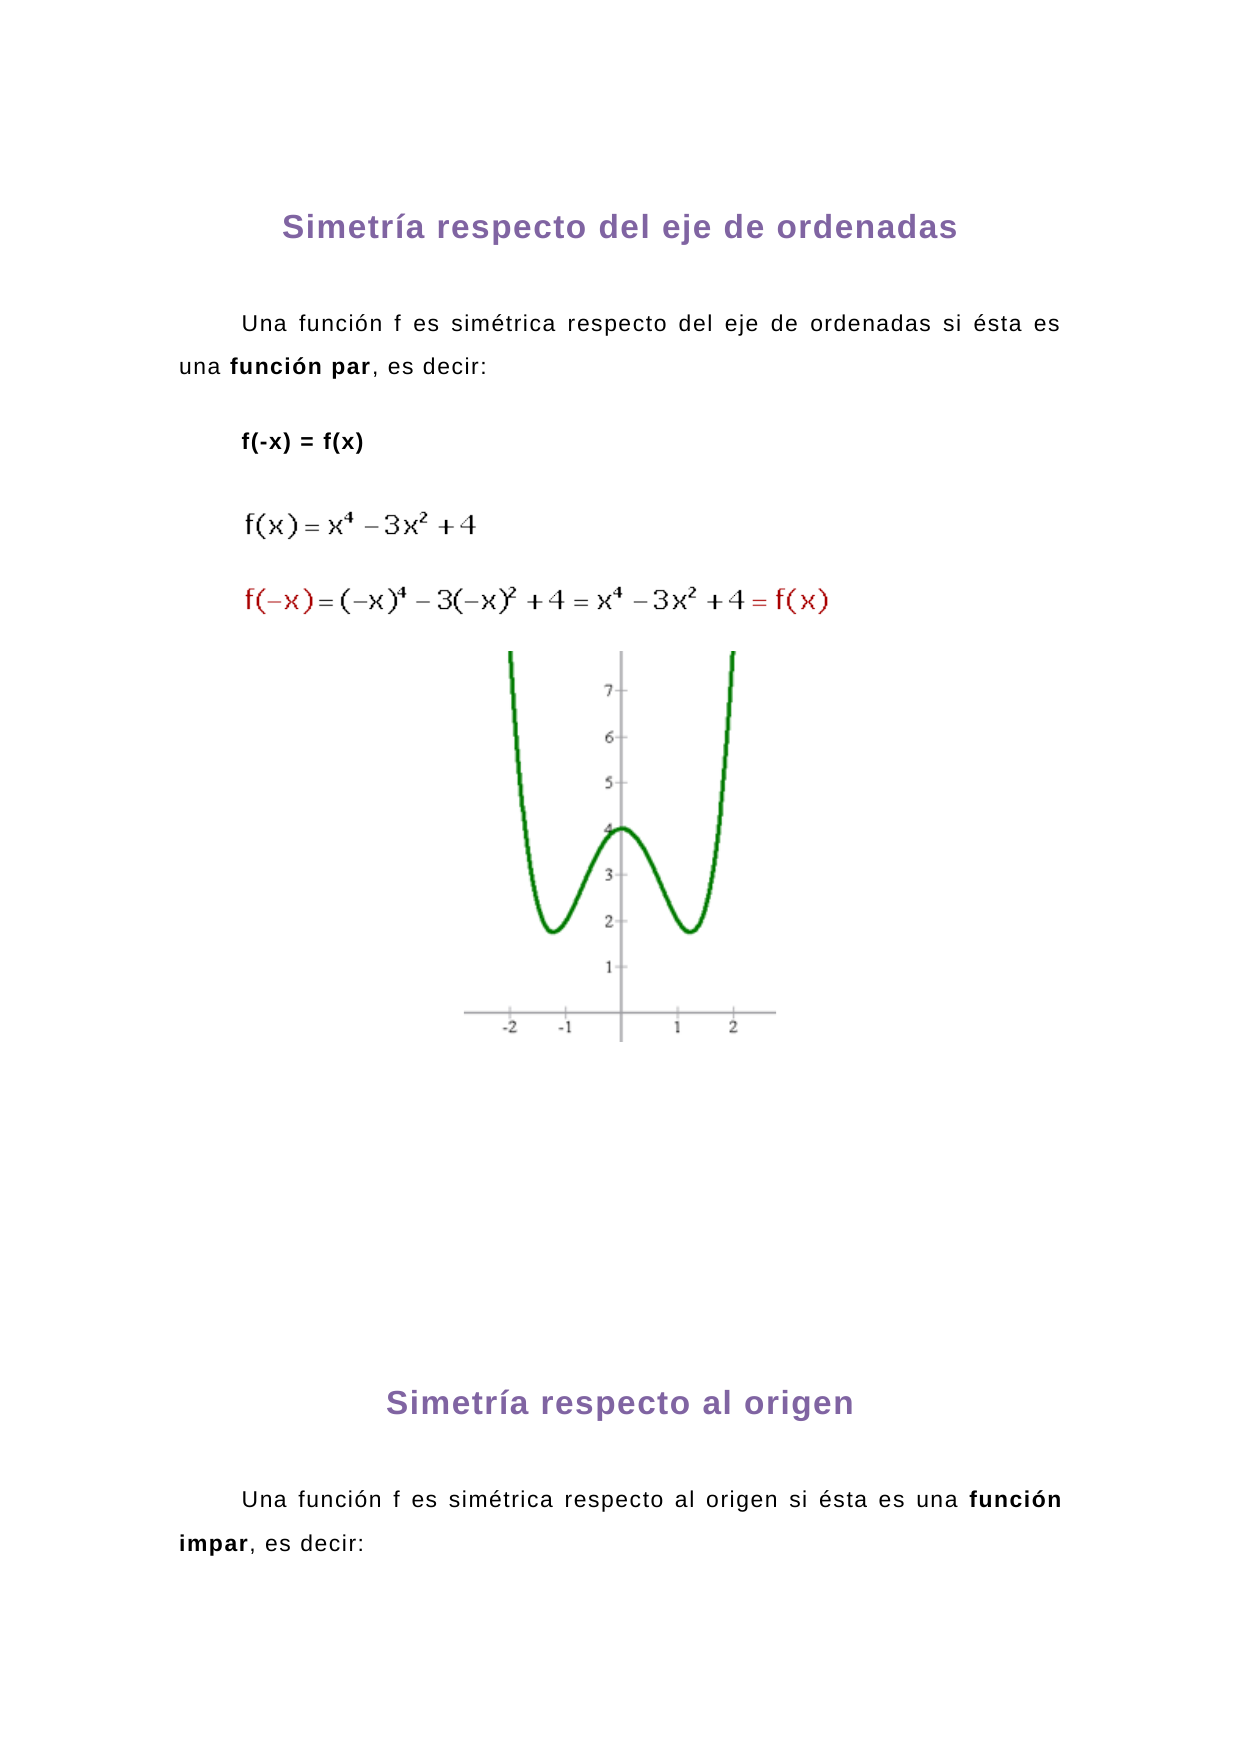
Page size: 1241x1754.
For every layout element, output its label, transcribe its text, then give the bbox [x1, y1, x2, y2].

text Simetría respecto del eje de ordenadas [148, 207, 1092, 245]
text Simetría respecto al origen [148, 1383, 1092, 1422]
text Una función f es simétrica respecto del eje de ordenadas si ésta es una función par, es decir: [179, 292, 1061, 379]
text f(-x) = f(x) [179, 411, 1061, 454]
picture [241, 507, 481, 546]
text Una función f es simétrica respecto al origen si ésta es una función impar, es decir: [179, 1469, 1061, 1556]
picture [463, 651, 777, 1042]
picture [241, 582, 831, 621]
